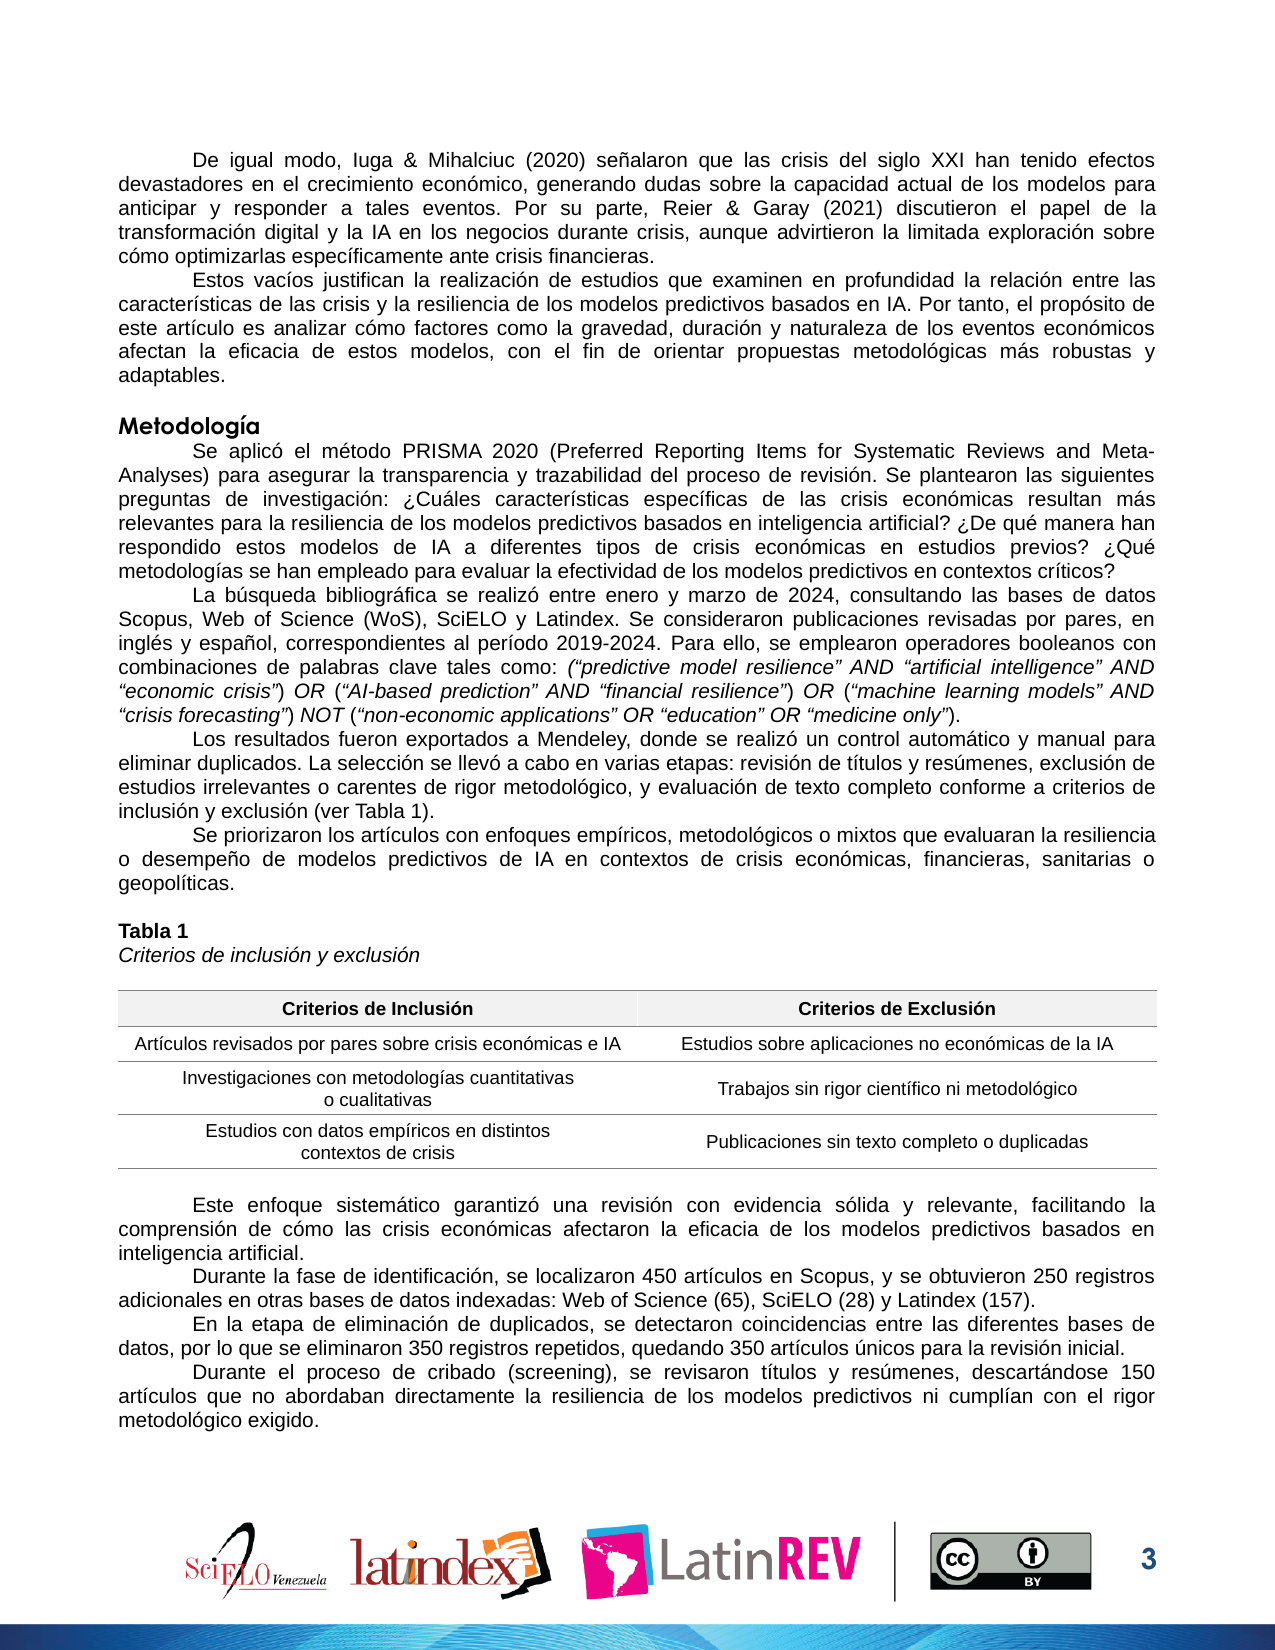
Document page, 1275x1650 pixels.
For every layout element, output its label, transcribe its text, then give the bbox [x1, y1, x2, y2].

table_header Criterios de Exclusión [638, 991, 1157, 1026]
picture [0, 1500, 1275, 1650]
text Durante la fase de identificación, se localizaron 450 artículos en Scopus, y se obtuvieron 250 registros adicionales en otras bases de datos indexadas: Web of Science (65), SciELO (28) y Latindex (157). [118, 1264, 1157, 1312]
text Se aplicó el método PRISMA 2020 (Preferred Reporting Items for Systematic Reviews and Meta-Analyses) para asegurar la transparencia y trazabilidad del proceso de revisión. Se plantearon las siguientes preguntas de investigación: ¿Cuáles características específicas de las crisis económicas resultan más relevantes para la resiliencia de los modelos predictivos basados en inteligencia artificial? ¿De qué manera han respondido estos modelos de IA a diferentes tipos de crisis económicas en estudios previos? ¿Qué metodologías se han empleado para evaluar la efectividad de los modelos predictivos en contextos críticos? [118, 439, 1157, 583]
text Tabla 1 [118, 918, 1157, 942]
text Criterios de inclusión y exclusión [118, 942, 1157, 966]
text Los resultados fueron exportados a Mendeley, donde se realizó un control automático y manual para eliminar duplicados. La selección se llevó a cabo en varias etapas: revisión de títulos y resúmenes, exclusión de estudios irrelevantes o carentes de rigor metodológico, y evaluación de texto completo conforme a criterios de inclusión y exclusión (ver Tabla 1). [118, 727, 1157, 823]
table_cell Trabajos sin rigor científico ni metodológico [638, 1062, 1157, 1114]
text La búsqueda bibliográfica se realizó entre enero y marzo de 2024, consultando las bases de datos Scopus, Web of Science (WoS), SciELO y Latindex. Se consideraron publicaciones revisadas por pares, en inglés y español, correspondientes al período 2019-2024. Para ello, se emplearon operadores booleanos con combinaciones de palabras clave tales como: (“predictive model resilience” AND “artificial intelligence” AND “economic crisis”) OR (“AI-based prediction” AND “financial resilience”) OR (“machine learning models” AND “crisis forecasting”) NOT (“non-economic applications” OR “education” OR “medicine only”). [118, 583, 1157, 727]
table_header Criterios de Inclusión [118, 991, 637, 1026]
text Durante el proceso de cribado (screening), se revisaron títulos y resúmenes, descartándose 150 artículos que no abordaban directamente la resiliencia de los modelos predictivos ni cumplían con el rigor metodológico exigido. [118, 1360, 1157, 1432]
table_cell Estudios sobre aplicaciones no económicas de la IA [638, 1027, 1157, 1061]
text Se priorizaron los artículos con enfoques empíricos, metodológicos o mixtos que evaluaran la resiliencia o desempeño de modelos predictivos de IA en contextos de crisis económicas, financieras, sanitarias o geopolíticas. [118, 823, 1157, 894]
text Estos vacíos justifican la realización de estudios que examinen en profundidad la relación entre las características de las crisis y la resiliencia de los modelos predictivos basados en IA. Por tanto, el propósito de este artículo es analizar cómo factores como la gravedad, duración y naturaleza de los eventos económicos afectan la eficacia de estos modelos, con el fin de orientar propuestas metodológicas más robustas y adaptables. [118, 267, 1157, 387]
table_cell Artículos revisados por pares sobre crisis económicas e IA [118, 1027, 637, 1061]
text En la etapa de eliminación de duplicados, se detectaron coincidencias entre las diferentes bases de datos, por lo que se eliminaron 350 registros repetidos, quedando 350 artículos únicos para la revisión inicial. [118, 1312, 1157, 1360]
text De igual modo, Iuga & Mihalciuc (2020) señalaron que las crisis del siglo XXI han tenido efectos devastadores en el crecimiento económico, generando dudas sobre la capacidad actual de los modelos para anticipar y responder a tales eventos. Por su parte, Reier & Garay (2021) discutieron el papel de la transformación digital y la IA en los negocios durante crisis, aunque advirtieron la limitada exploración sobre cómo optimizarlas específicamente ante crisis financieras. [118, 148, 1157, 267]
text Este enfoque sistemático garantizó una revisión con evidencia sólida y relevante, facilitando la comprensión de cómo las crisis económicas afectaron la eficacia de los modelos predictivos basados en inteligencia artificial. [118, 1192, 1157, 1264]
text Metodología [118, 411, 1157, 439]
table_cell Investigaciones con metodologías cuantitativas o cualitativas [118, 1062, 637, 1114]
table_cell Publicaciones sin texto completo o duplicadas [638, 1115, 1157, 1167]
table_cell Estudios con datos empíricos en distintos contextos de crisis [118, 1115, 637, 1167]
